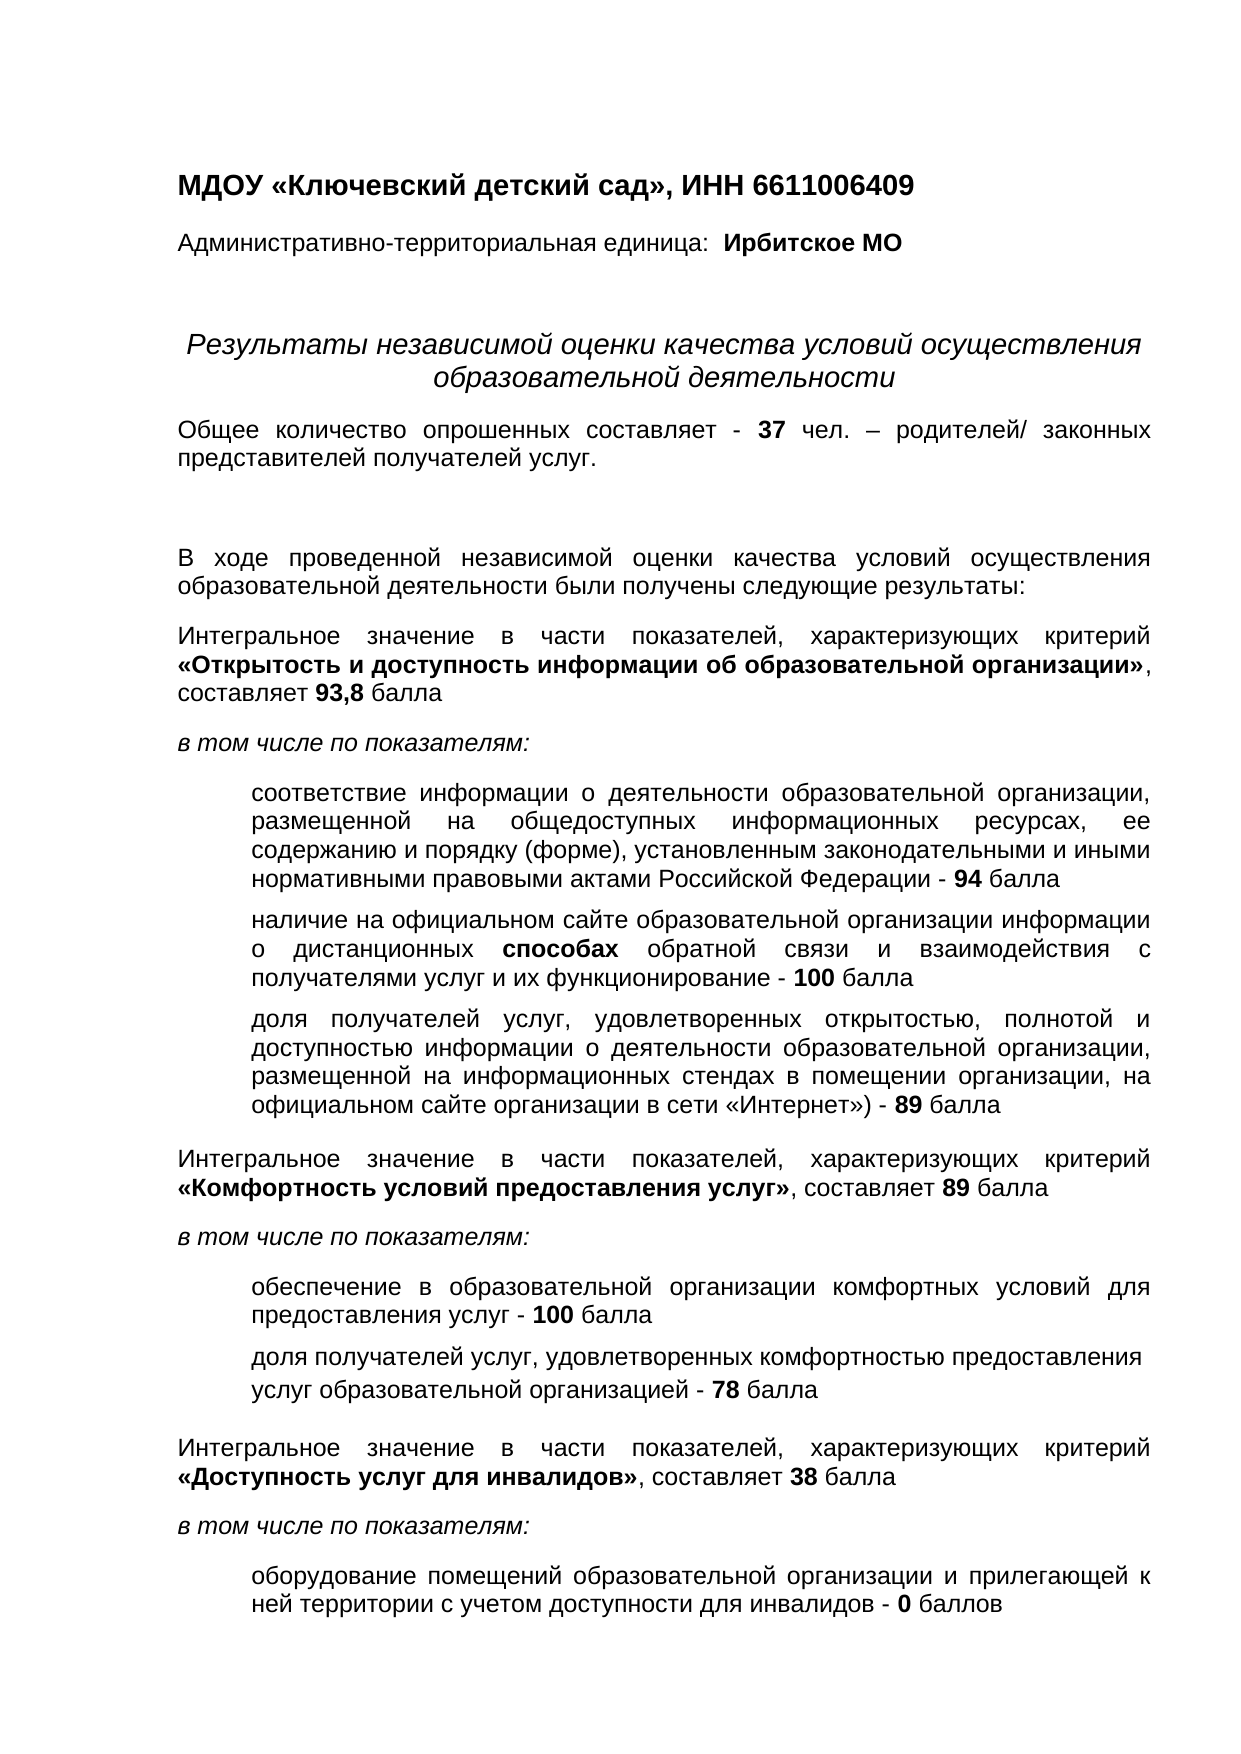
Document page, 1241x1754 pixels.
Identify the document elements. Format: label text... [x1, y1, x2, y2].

subtitle МДОУ «Ключевский детский сад», ИНН 6611006409 [177, 168, 1152, 202]
text оборудование помещений образовательной организации и прилегающей к ней территории с учетом доступности для инвалидов - 0 баллов [251, 1561, 1152, 1618]
text в том числе по показателям: [177, 1222, 1152, 1251]
text Интегральное значение в части показателей, характеризующих критерий «Комфортность условий предоставления услуг», составляет 89 балла [177, 1144, 1152, 1201]
text в том числе по показателям: [177, 728, 1152, 757]
text соответствие информации о деятельности образовательной организации, размещенной на общедоступных информационных ресурсах, ее содержанию и порядку (форме), установленным законодательными и иными нормативными правовыми актами Российской Федерации - 94 балла [251, 777, 1152, 892]
text Интегральное значение в части показателей, характеризующих критерий «Доступность услуг для инвалидов», составляет 38 балла [177, 1433, 1152, 1490]
text наличие на официальном сайте образовательной организации информации о дистанционных способах обратной связи и взаимодействия с получателями услуг и их функционирование - 100 балла [251, 905, 1152, 991]
text доля получателей услуг, удовлетворенных комфортностью предоставления услуг образовательной организацией - 78 балла [251, 1342, 1152, 1403]
text В ходе проведенной независимой оценки качества условий осуществления образовательной деятельности были получены следующие результаты: [177, 542, 1152, 600]
text Общее количество опрошенных составляет - 37 чел. – родителей/ законных представителей получателей услуг. [177, 414, 1152, 472]
text Интегральное значение в части показателей, характеризующих критерий «Открытость и доступность информации об образовательной организации», составляет 93,8 балла [177, 621, 1152, 707]
text доля получателей услуг, удовлетворенных открытостью, полнотой и доступностью информации о деятельности образовательной организации, размещенной на информационных стендах в помещении организации, на официальном сайте организации в сети «Интернет») - 89 балла [251, 1004, 1152, 1119]
text в том числе по показателям: [177, 1511, 1152, 1540]
text обеспечение в образовательной организации комфортных условий для предоставления услуг - 100 балла [251, 1272, 1152, 1329]
text Административно-территориальная единица: Ирбитское МО [177, 227, 1152, 256]
text Результаты независимой оценки качества условий осуществления образовательной деятельности [177, 327, 1152, 394]
